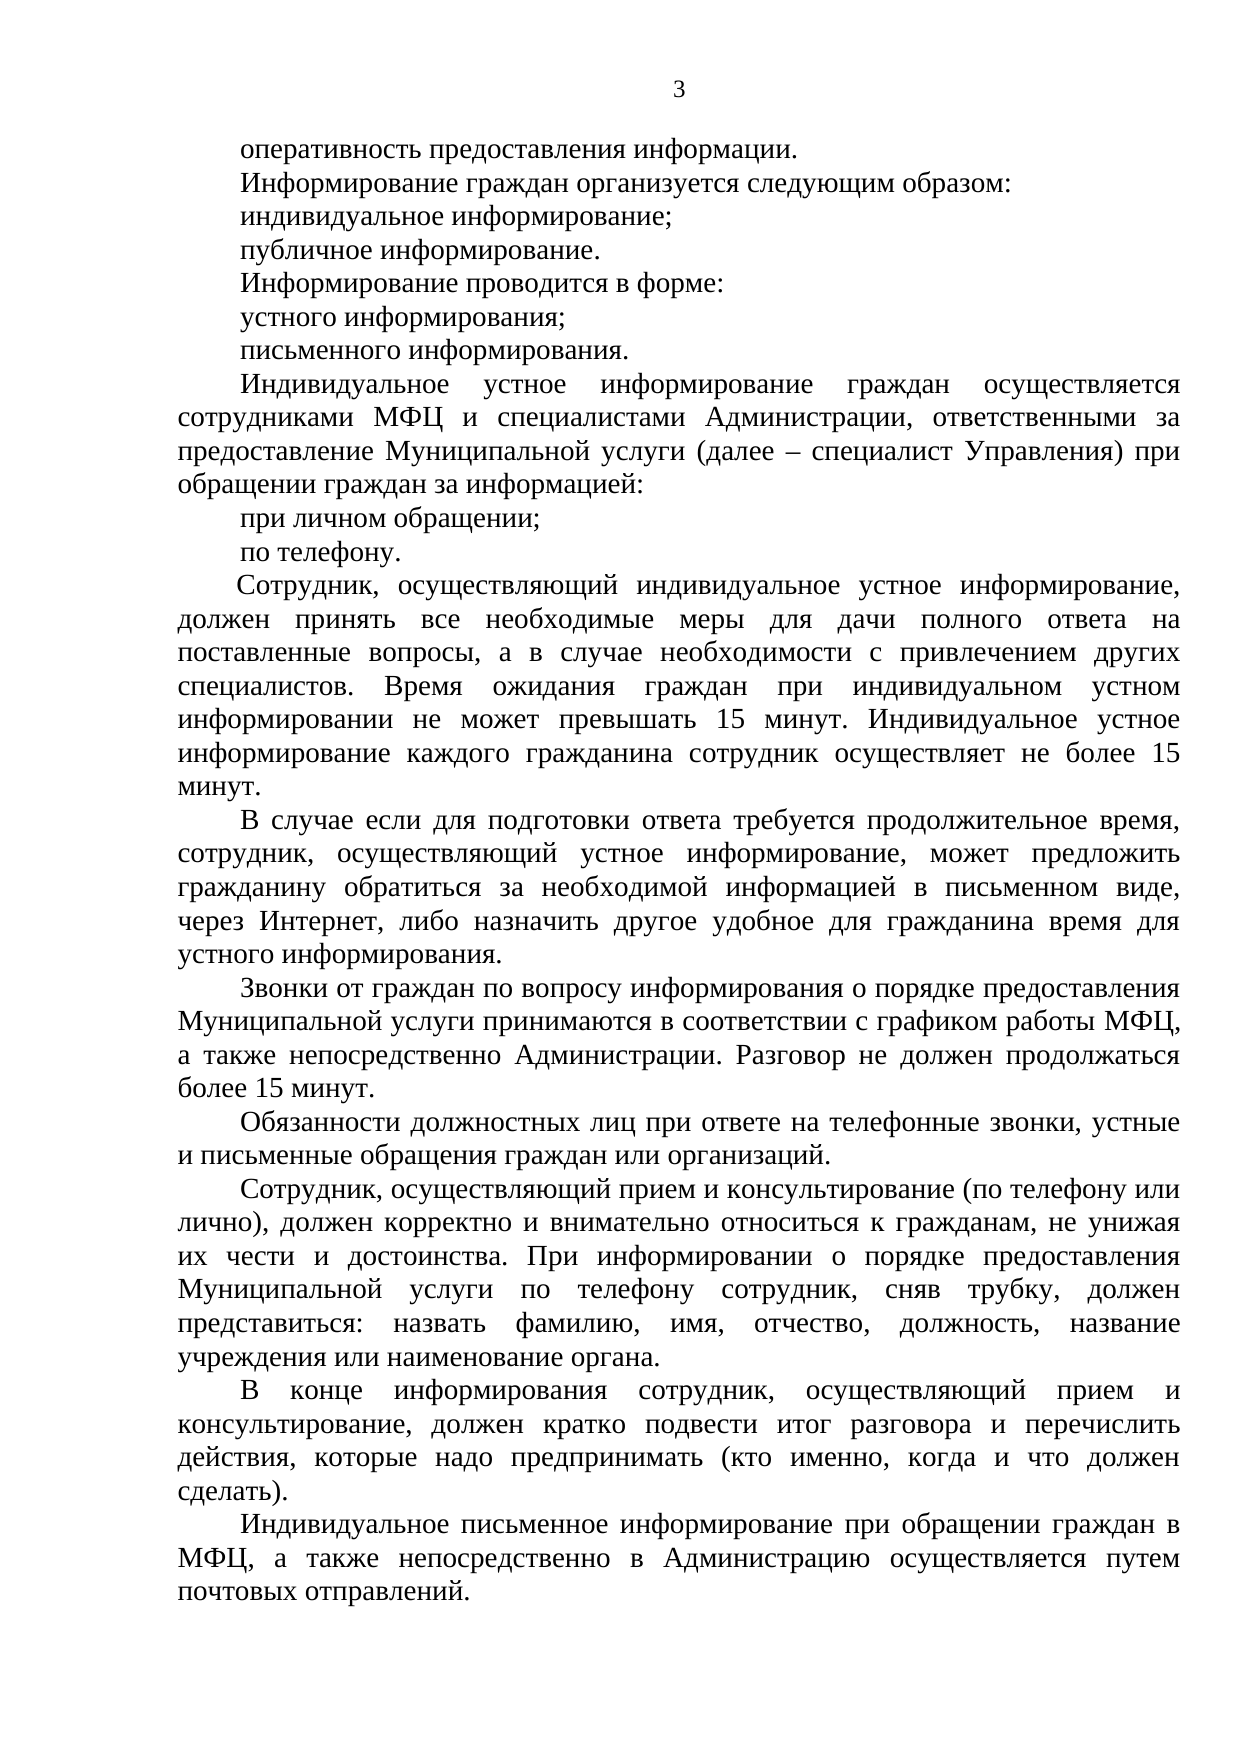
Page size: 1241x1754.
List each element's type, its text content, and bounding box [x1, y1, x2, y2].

text В конце информирования сотрудник, осуществляющий прием и консультирование, должен кратко подвести итог разговора и перечислить действия, которые надо предпринимать (кто именно, когда и что должен сделать). [177, 1372, 1181, 1506]
text по телефону. [177, 534, 1181, 567]
text при личном обращении; [177, 500, 1181, 534]
text В случае если для подготовки ответа требуется продолжительное время, сотрудник, осуществляющий устное информирование, может предложить гражданину обратиться за необходимой информацией в письменном виде, через Интернет, либо назначить другое удобное для гражданина время для устного информирования. [177, 802, 1181, 970]
text Обязанности должностных лиц при ответе на телефонные звонки, устные и письменные обращения граждан или организаций. [177, 1104, 1181, 1171]
text Индивидуальное письменное информирование при обращении граждан в МФЦ, а также непосредственно в Администрацию осуществляется путем почтовых отправлений. [177, 1506, 1181, 1607]
text Информирование граждан организуется следующим образом: [177, 165, 1181, 198]
text индивидуальное информирование; [177, 198, 1181, 232]
text Индивидуальное устное информирование граждан осуществляется сотрудниками МФЦ и специалистами Администрации, ответственными за предоставление Муниципальной услуги (далее – специалист Управления) при обращении граждан за информацией: [177, 366, 1181, 500]
text публичное информирование. [177, 232, 1181, 265]
text Информирование проводится в форме: [177, 265, 1181, 299]
text Звонки от граждан по вопросу информирования о порядке предоставления Муниципальной услуги принимаются в соответствии с графиком работы МФЦ, а также непосредственно Администрации. Разговор не должен продолжаться более 15 минут. [177, 970, 1181, 1104]
text оперативность предоставления информации. [177, 131, 1181, 165]
text Сотрудник, осуществляющий индивидуальное устное информирование, должен принять все необходимые меры для дачи полного ответа на поставленные вопросы, а в случае необходимости с привлечением других специалистов. Время ожидания граждан при индивидуальном устном информировании не может превышать 15 минут. Индивидуальное устное информирование каждого гражданина сотрудник осуществляет не более 15 минут. [177, 567, 1181, 802]
text Сотрудник, осуществляющий прием и консультирование (по телефону или лично), должен корректно и внимательно относиться к гражданам, не унижая их чести и достоинства. При информировании о порядке предоставления Муниципальной услуги по телефону сотрудник, сняв трубку, должен представиться: назвать фамилию, имя, отчество, должность, название учреждения или наименование органа. [177, 1171, 1181, 1372]
text устного информирования; [177, 299, 1181, 332]
text письменного информирования. [177, 332, 1181, 366]
